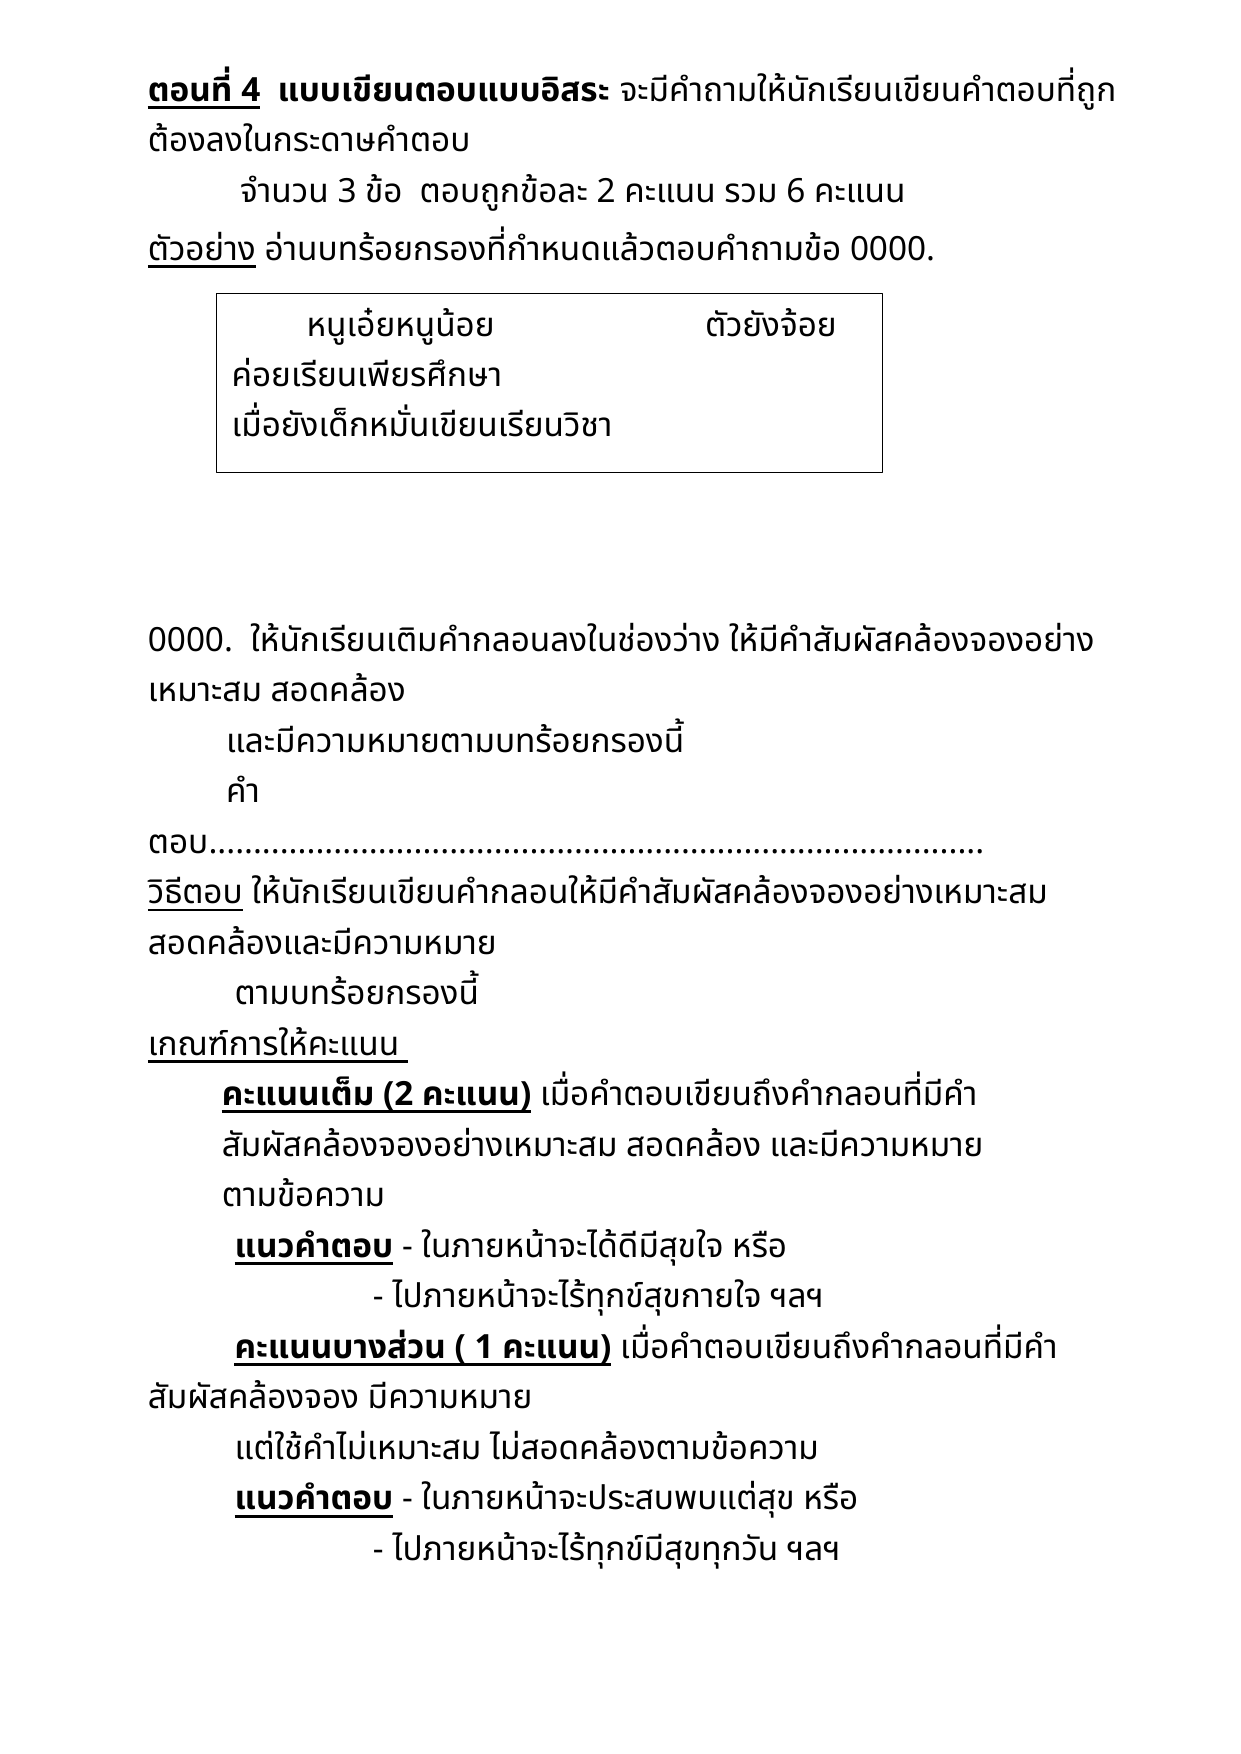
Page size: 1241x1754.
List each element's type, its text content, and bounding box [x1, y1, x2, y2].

text แต่ใช้คำไม่เหมาะสม ไม่สอดคล้องตามข้อความ [148, 1424, 1122, 1474]
text ตามบทร้อยกรองนี้ [148, 969, 1122, 1019]
text 0000. ให้นักเรียนเติมคำกลอนลงในช่องว่าง ให้มีคำสัมผัสคล้องจองอย่างเหมาะสม สอดคล้อง [148, 616, 1122, 717]
text เกณฑ์การให้คะแนน [148, 1019, 1038, 1070]
text คะแนนบางส่วน ( 1 คะแนน) เมื่อคำตอบเขียนถึงคำกลอนที่มีคำสัมผัสคล้องจอง มีความหมาย [148, 1323, 1122, 1424]
text คะแนนเต็ม (2 คะแนน) เมื่อคำตอบเขียนถึงคำกลอนที่มีคำสัมผัสคล้องจองอย่างเหมาะสม สอดคล้อง และมีความหมายตามข้อความ [148, 1070, 1038, 1221]
text วิธีตอบ ให้นักเรียนเขียนคำกลอนให้มีคำสัมผัสคล้องจองอย่างเหมาะสม สอดคล้องและมีความหมาย [148, 868, 1122, 969]
text ตัวอย่าง อ่านบทร้อยกรองที่กำหนดแล้วตอบคำถามข้อ 0000. [148, 225, 1122, 275]
text - ไปภายหน้าจะไร้ทุกข์มีสุขทุกวัน ฯลฯ [148, 1525, 1122, 1575]
text แนวคำตอบ - ในภายหน้าจะได้ดีมีสุขใจ หรือ [148, 1221, 1122, 1272]
text จำนวน 3 ข้อ ตอบถูกข้อละ 2 คะแนน รวม 6 คะแนน [223, 167, 1122, 217]
text ตอนที่ 4 แบบเขียนตอบแบบอิสระ จะมีคำถามให้นักเรียนเขียนคำตอบที่ถูกต้องลงในกระดาษคำตอบ [148, 66, 1122, 167]
text คำตอบ....................................................................................... [148, 767, 1038, 868]
text - ไปภายหน้าจะไร้ทุกข์สุขกายใจ ฯลฯ [148, 1272, 1122, 1323]
text แนวคำตอบ - ในภายหน้าจะประสบพบแต่สุข หรือ [148, 1474, 1122, 1525]
text และมีความหมายตามบทร้อยกรองนี้ [148, 717, 1122, 767]
